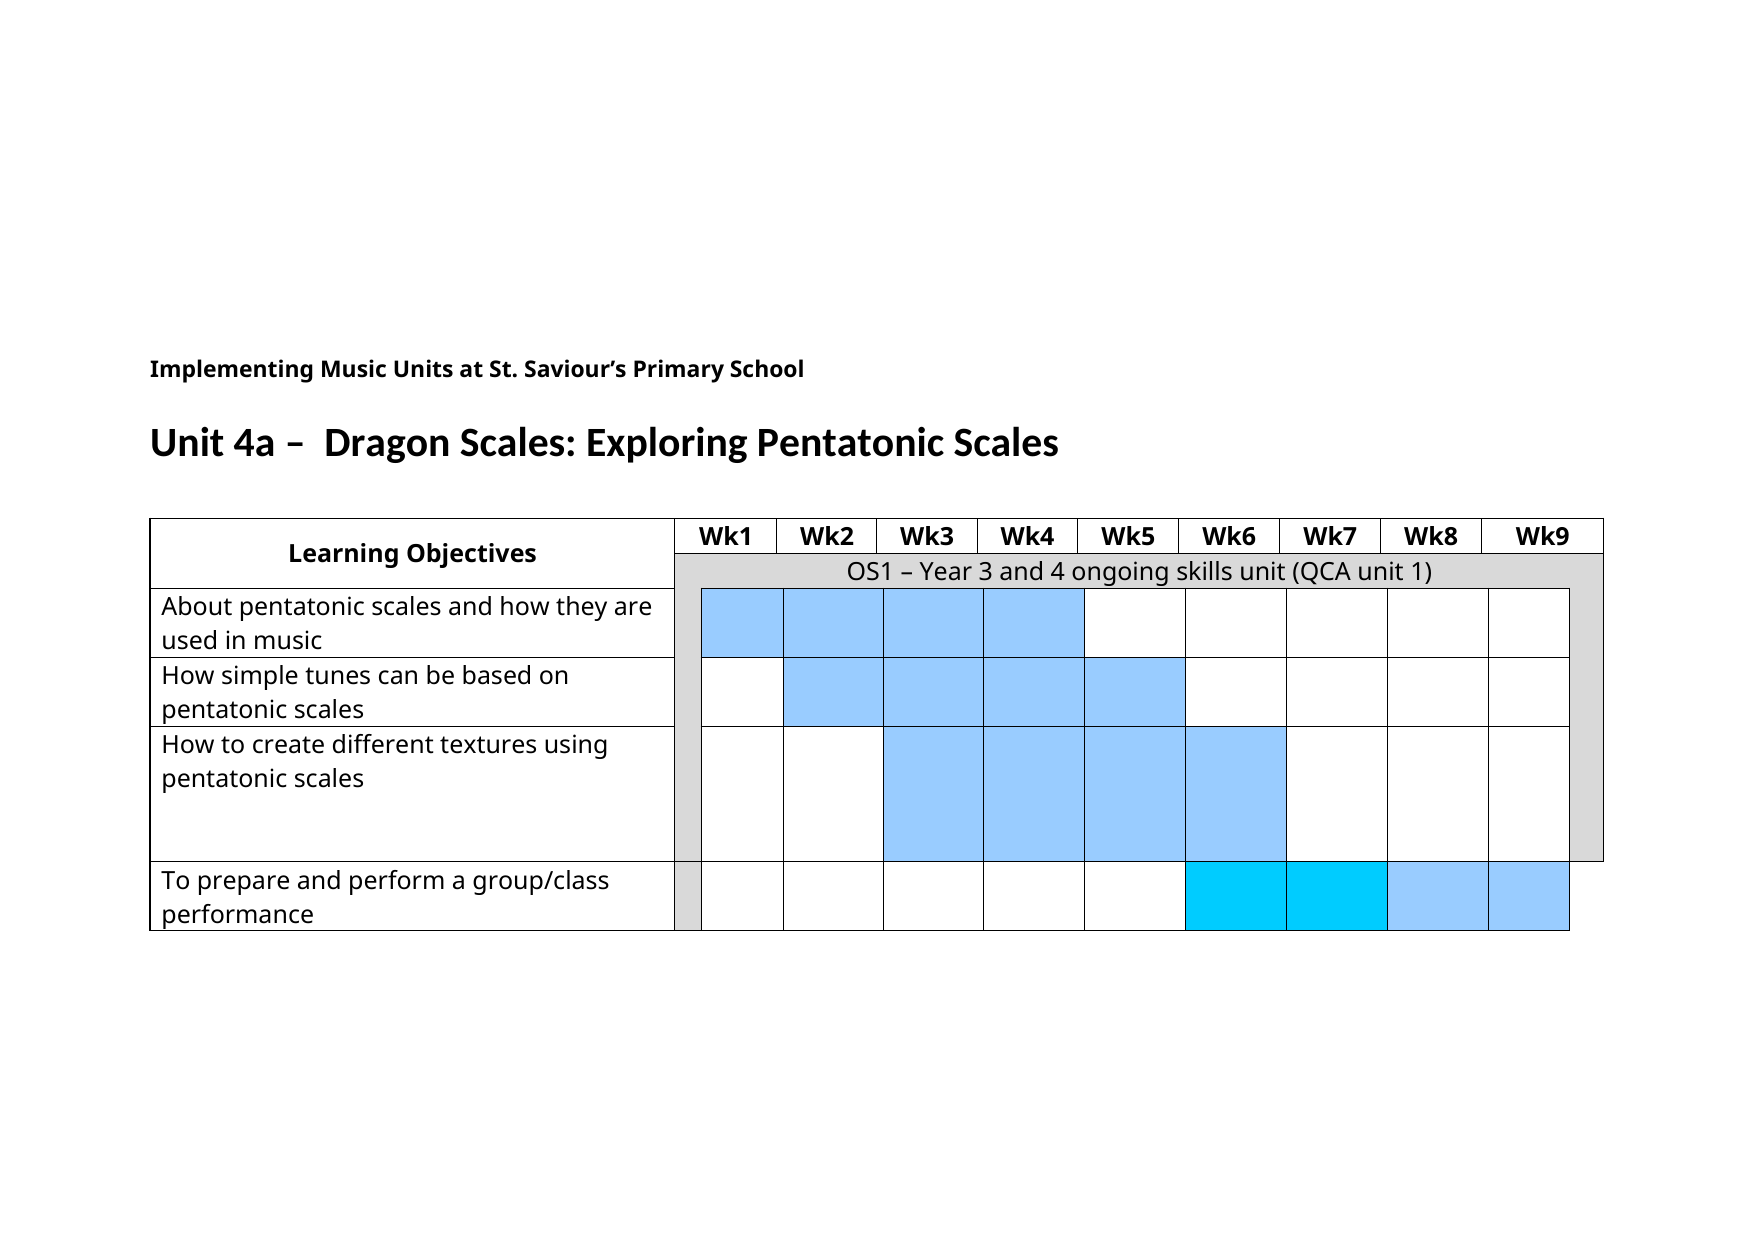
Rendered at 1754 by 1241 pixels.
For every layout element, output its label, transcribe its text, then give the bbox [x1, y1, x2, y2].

table_cell [884, 862, 983, 930]
table_cell [784, 727, 883, 861]
table_header Wk5 [1078, 519, 1178, 553]
table_cell [702, 658, 783, 726]
table_cell [1570, 588, 1603, 861]
table_cell [675, 588, 701, 861]
table_cell [1287, 862, 1387, 930]
table_cell [884, 727, 983, 861]
table_header Wk1 [675, 519, 776, 553]
table_cell [1489, 727, 1569, 861]
table_cell [1388, 862, 1488, 930]
table_cell [702, 727, 783, 861]
table_cell [702, 589, 783, 657]
table_cell [1287, 589, 1387, 657]
text Implementing Music Units at St. Saviour’s Primary School [150, 353, 1604, 384]
table_cell [1085, 727, 1185, 861]
table_cell [784, 658, 883, 726]
table_header Wk4 [978, 519, 1077, 553]
table_cell How to create different textures using pentatonic scales [151, 727, 674, 861]
table_header Learning Objectives [151, 519, 674, 588]
table_cell [1489, 589, 1569, 657]
table_cell [984, 658, 1084, 726]
table_cell [784, 589, 883, 657]
table_cell [884, 658, 983, 726]
table_cell [1085, 862, 1185, 930]
table_cell [984, 589, 1084, 657]
table_header Wk9 [1482, 519, 1603, 553]
table_cell [675, 862, 701, 930]
text Unit 4a – Dragon Scales: Exploring Pentatonic Scales [150, 416, 1604, 467]
table_header Wk3 [877, 519, 977, 553]
table_cell [1388, 727, 1488, 861]
table_cell [1186, 862, 1286, 930]
table_cell [784, 862, 883, 930]
table_cell [702, 862, 783, 930]
table_cell To prepare and perform a group/class performance [151, 862, 674, 930]
table_cell [884, 589, 983, 657]
table_cell [1489, 862, 1569, 930]
table_cell [1085, 589, 1185, 657]
table_cell [1287, 727, 1387, 861]
table_header Wk7 [1280, 519, 1380, 553]
table_header Wk8 [1381, 519, 1481, 553]
table_cell [1388, 589, 1488, 657]
table_cell About pentatonic scales and how they are used in music [151, 589, 674, 657]
table_cell [1489, 658, 1569, 726]
table_cell [1287, 658, 1387, 726]
table_cell [1186, 658, 1286, 726]
table_cell [1085, 658, 1185, 726]
table_header Wk6 [1179, 519, 1279, 553]
table_cell [1186, 727, 1286, 861]
table_cell How simple tunes can be based on pentatonic scales [151, 658, 674, 726]
table_cell [1388, 658, 1488, 726]
table_cell OS1 – Year 3 and 4 ongoing skills unit (QCA unit 1) [675, 554, 1603, 588]
table_cell [1186, 589, 1286, 657]
table_header Wk2 [777, 519, 876, 553]
table_cell [984, 862, 1084, 930]
table_cell [984, 727, 1084, 861]
